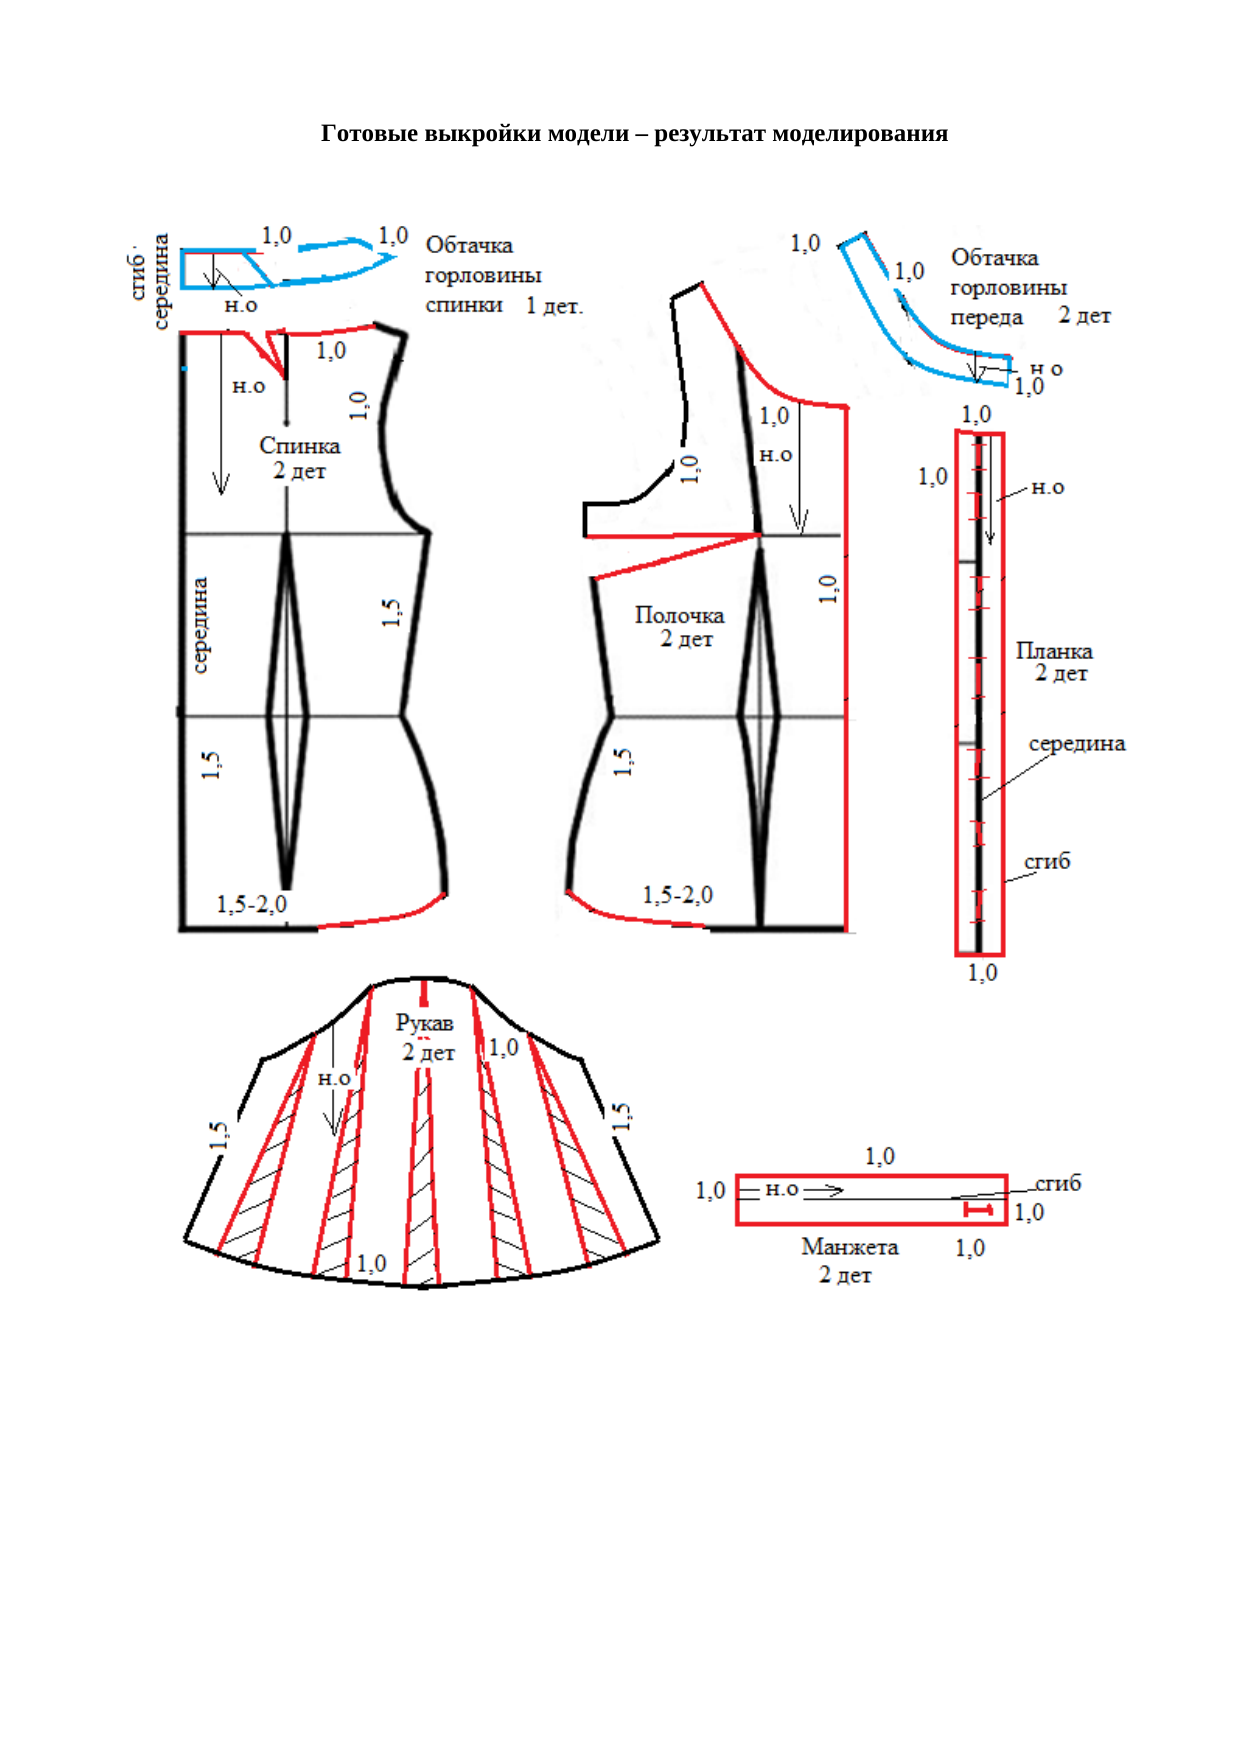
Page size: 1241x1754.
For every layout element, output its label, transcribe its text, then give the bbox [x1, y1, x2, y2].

picture [118, 225, 1152, 1345]
text Готовые выкройки модели – результат моделирования [118, 118, 1152, 147]
